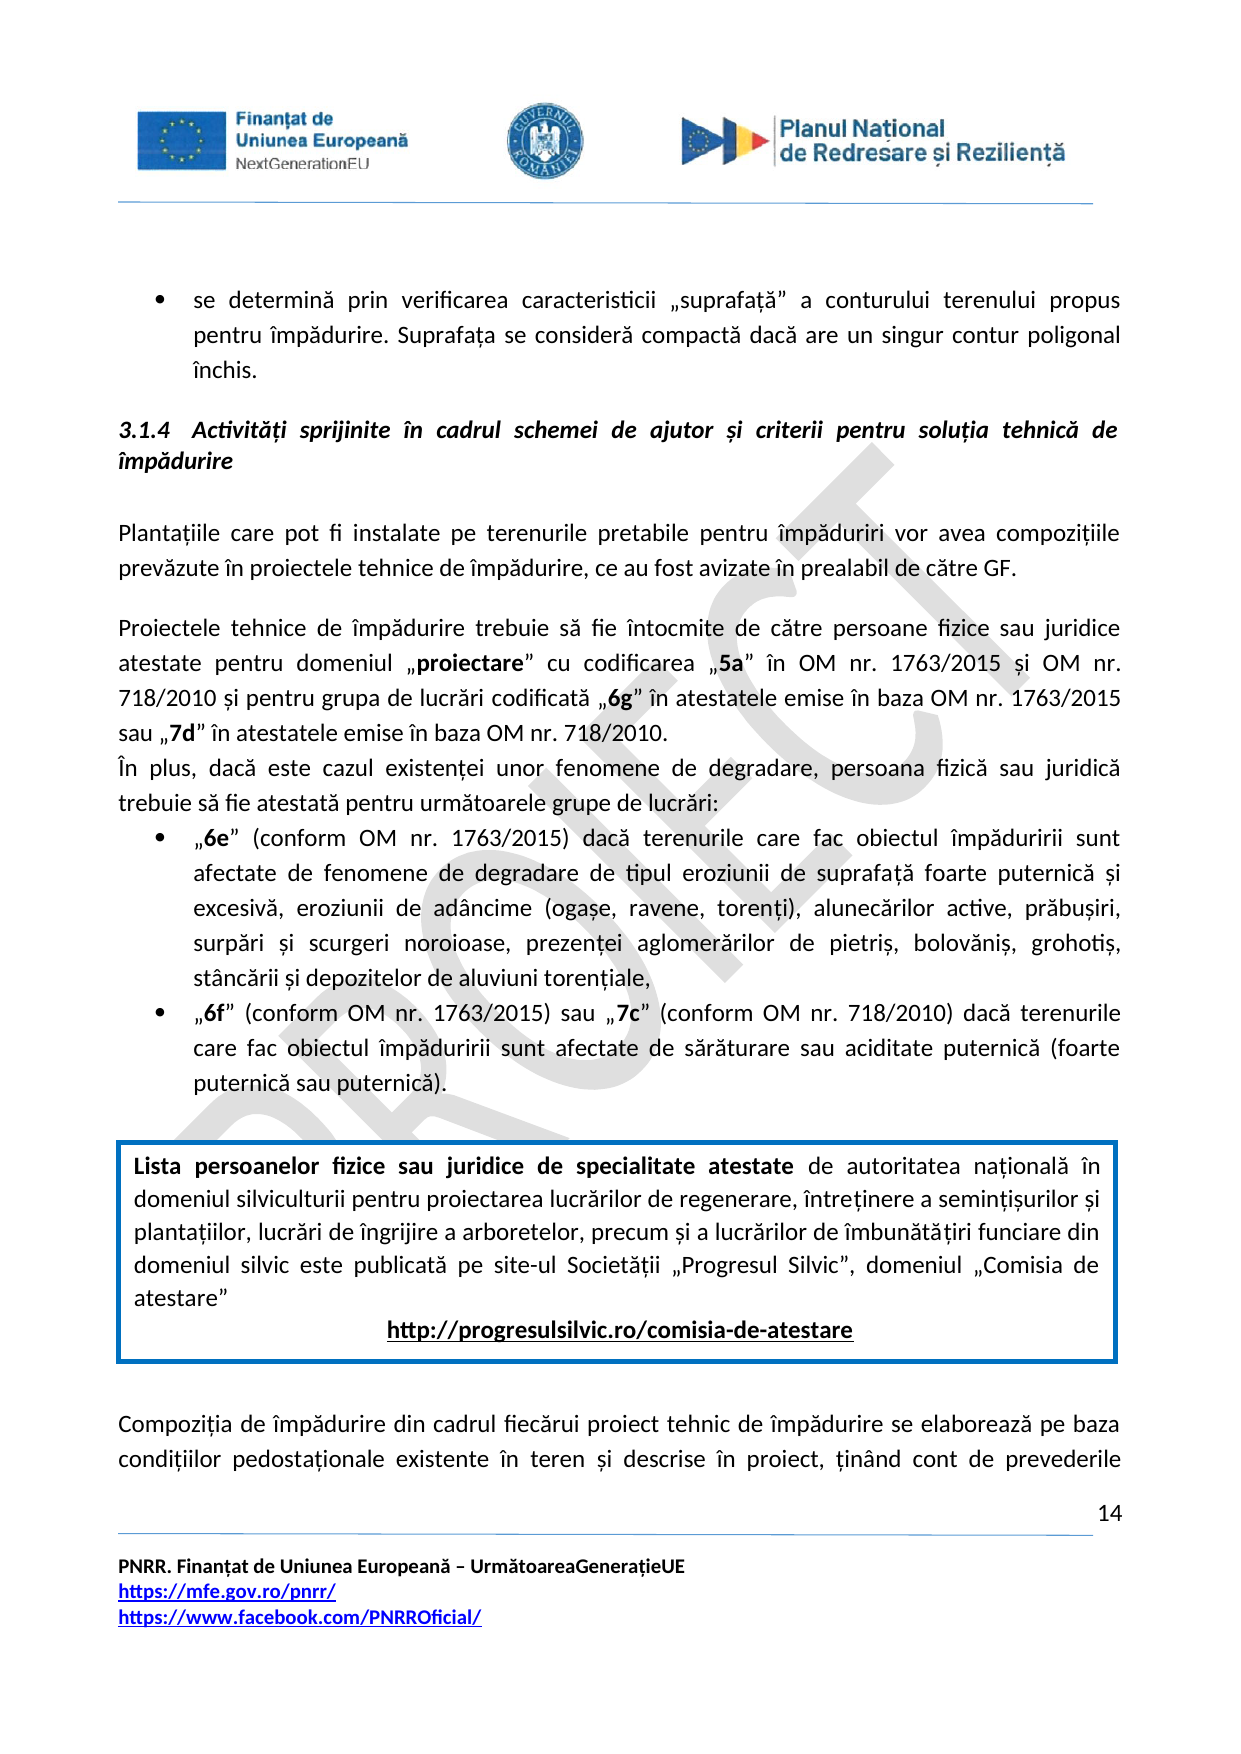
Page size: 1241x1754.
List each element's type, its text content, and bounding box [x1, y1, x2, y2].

list „6f” (conform OM nr. 1763/2015) sau „7c” (conform OM nr. 718/2010) dacă terenurile care fac obiectul împăduririi sunt afectate de sărăturare sau aciditate puternică (foarte puternică sau puternică). [156, 997, 1122, 1097]
list „6e” (conform OM nr. 1763/2015) dacă terenurile care fac obiectul împăduririi sunt afectate de fenomene de degradare de tipul eroziunii de suprafaţă foarte puternică şi excesivă, eroziunii de adâncime (ogaşe, ravene, torenţi), alunecărilor active, prăbuşiri, surpări şi scurgeri noroioase, prezenţei aglomerărilor de pietriş, bolovăniş, grohotiş, stâncării şi depozitelor de aluviuni torenţiale, [156, 822, 1122, 992]
subtitle 3.1.4 Activități sprijinite în cadrul schemei de ajutor și criterii pentru soluția tehnică de împădurire [118, 414, 1122, 476]
text În plus, dacă este cazul existenței unor fenomene de degradare, persoana fizică sau juridică trebuie să fie atestată pentru următoarele grupe de lucrări: [118, 752, 1122, 817]
picture [118, 75, 1094, 200]
text Proiectele tehnice de împădurire trebuie să fie întocmite de către persoane fizice sau juridice atestate pentru domeniul „proiectare” cu codificarea „5a” în OM nr. 1763/2015 și OM nr. 718/2010 și pentru grupa de lucrări codificată „6g” în atestatele emise în baza OM nr. 1763/2015 sau „7d” în atestatele emise în baza OM nr. 718/2010. [118, 612, 1122, 747]
list se determină prin verificarea caracteristicii „suprafață” a conturului terenului propus pentru împădurire. Suprafața se consideră compactă dacă are un singur contur poligonal închis. [156, 284, 1122, 385]
text Plantațiile care pot fi instalate pe terenurile pretabile pentru împăduriri vor avea compozițiile prevăzute în proiectele tehnice de împădurire, ce au fost avizate în prealabil de către GF. [118, 517, 1122, 582]
